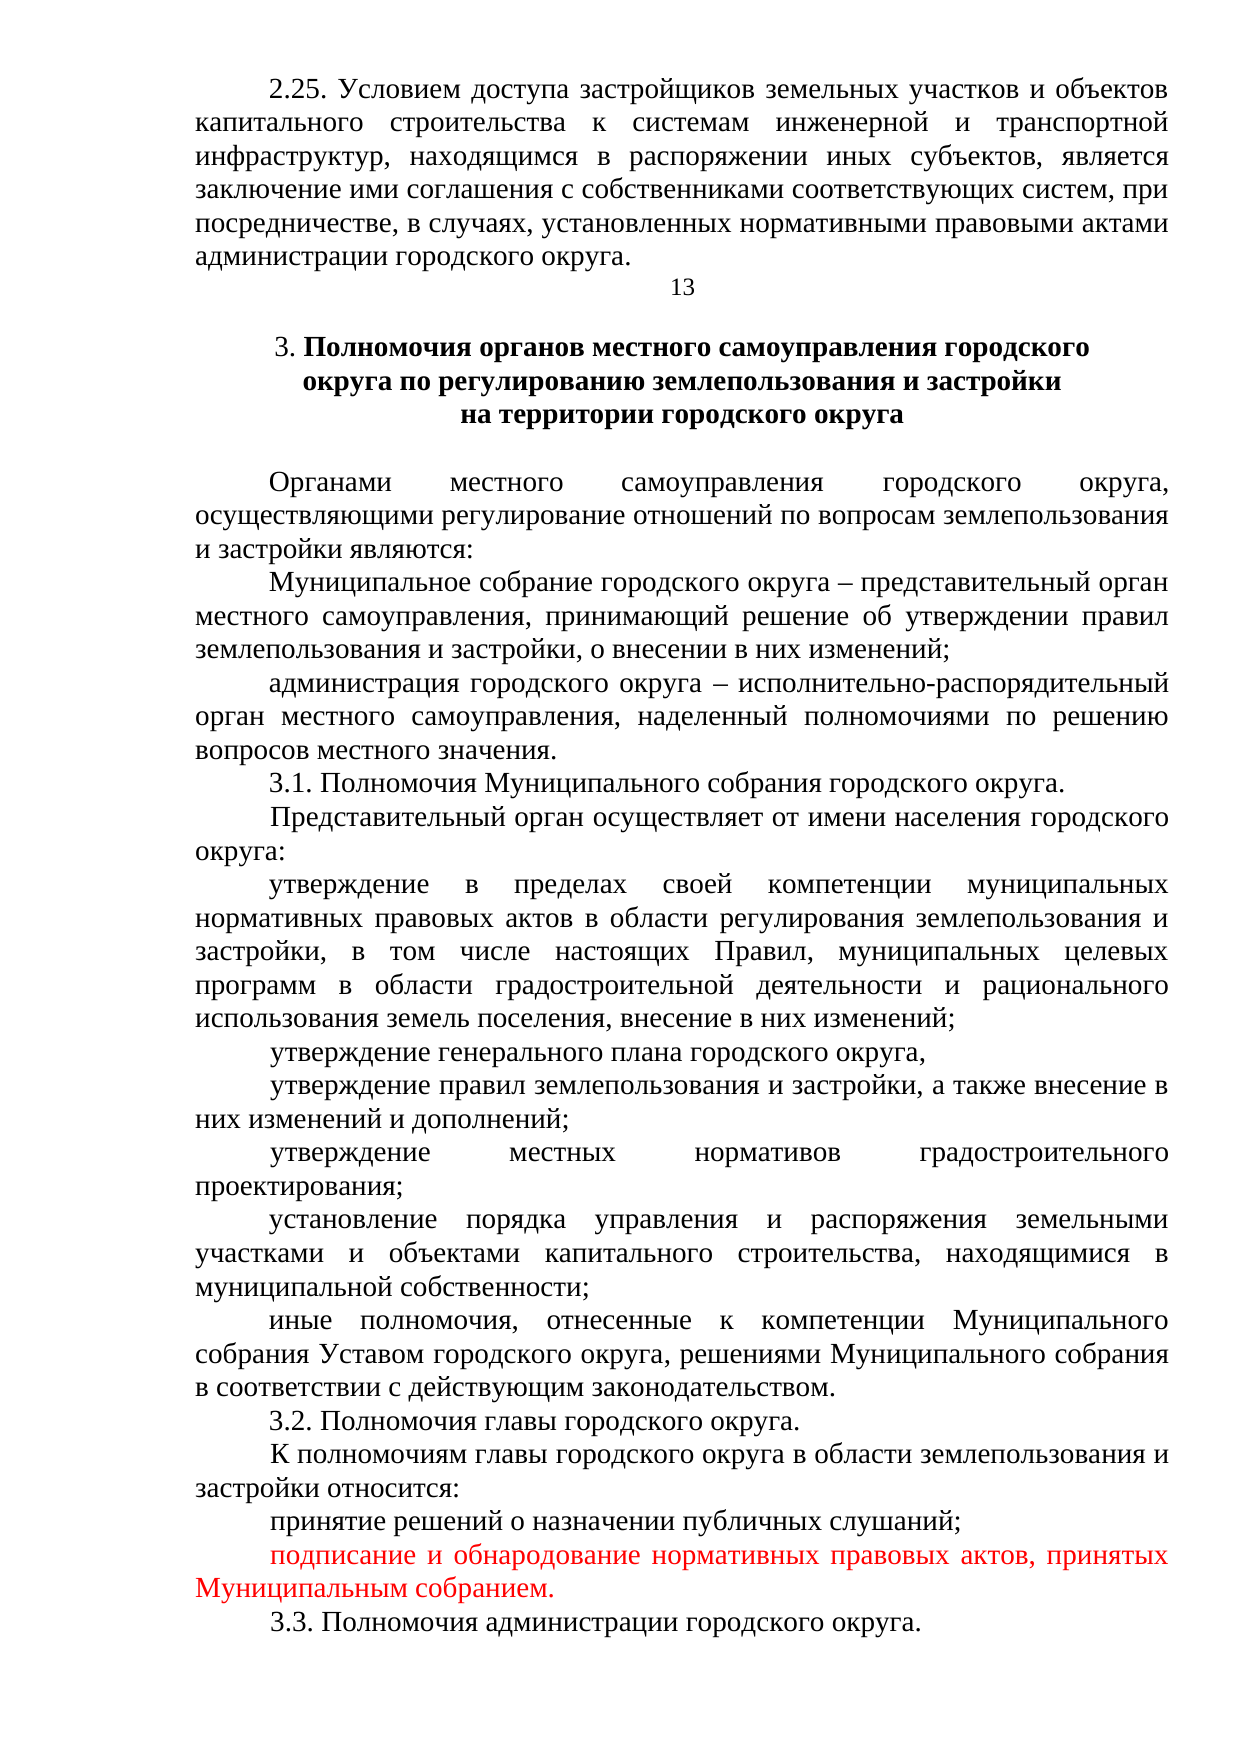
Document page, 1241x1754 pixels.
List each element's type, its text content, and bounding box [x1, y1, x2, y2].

text 3.1. Полномочия Муниципального собрания городского округа. [195, 766, 1169, 799]
text утверждение генерального плана городского округа, [195, 1034, 1169, 1067]
text 2.25. Условием доступа застройщиков земельных участков и объектов капитального строительства к системам инженерной и транспортной инфраструктур, находящимся в распоряжении иных субъектов, является заключение ими соглашения с собственниками соответствующих систем, при посредничестве, в случаях, установленных нормативными правовыми актами администрации городского округа. [195, 71, 1169, 272]
text К полномочиям главы городского округа в области землепользования и застройки относится: [195, 1436, 1169, 1503]
text округа по регулированию землепользования и застройки [195, 363, 1169, 397]
text на территории городского округа [195, 397, 1169, 430]
text 3. Полномочия органов местного самоуправления городского [195, 329, 1169, 363]
text иные полномочия, отнесенные к компетенции Муниципального собрания Уставом городского округа, решениями Муниципального собрания в соответствии с действующим законодательством. [195, 1302, 1169, 1403]
text администрация городского округа – исполнительно-распорядительный орган местного самоуправления, наделенный полномочиями по решению вопросов местного значения. [195, 665, 1169, 766]
text Представительный орган осуществляет от имени населения городского округа: [195, 799, 1169, 866]
text Муниципальное собрание городского округа – представительный орган местного самоуправления, принимающий решение об утверждении правил землепользования и застройки, о внесении в них изменений; [195, 564, 1169, 665]
text установление порядка управления и распоряжения земельными участками и объектами капитального строительства, находящимися в муниципальной собственности; [195, 1202, 1169, 1302]
text Органами местного самоуправления городского округа, осуществляющими регулирование отношений по вопросам землепользования и застройки являются: [195, 464, 1169, 564]
text 3.3. Полномочия администрации городского округа. [195, 1604, 1169, 1638]
text утверждение в пределах своей компетенции муниципальных нормативных правовых актов в области регулирования землепользования и застройки, в том числе настоящих Правил, муниципальных целевых программ в области градостроительной деятельности и рационального использования земель поселения, внесение в них изменений; [195, 866, 1169, 1034]
text 3.2. Полномочия главы городского округа. [195, 1403, 1169, 1436]
text подписание и обнародование нормативных правовых актов, принятых Муниципальным собранием. [195, 1537, 1169, 1604]
text утверждение местных нормативов градостроительного проектирования; [195, 1134, 1169, 1202]
text утверждение правил землепользования и застройки, а также внесение в них изменений и дополнений; [195, 1067, 1169, 1134]
text принятие решений о назначении публичных слушаний; [195, 1503, 1169, 1537]
text 13 [195, 272, 1169, 301]
